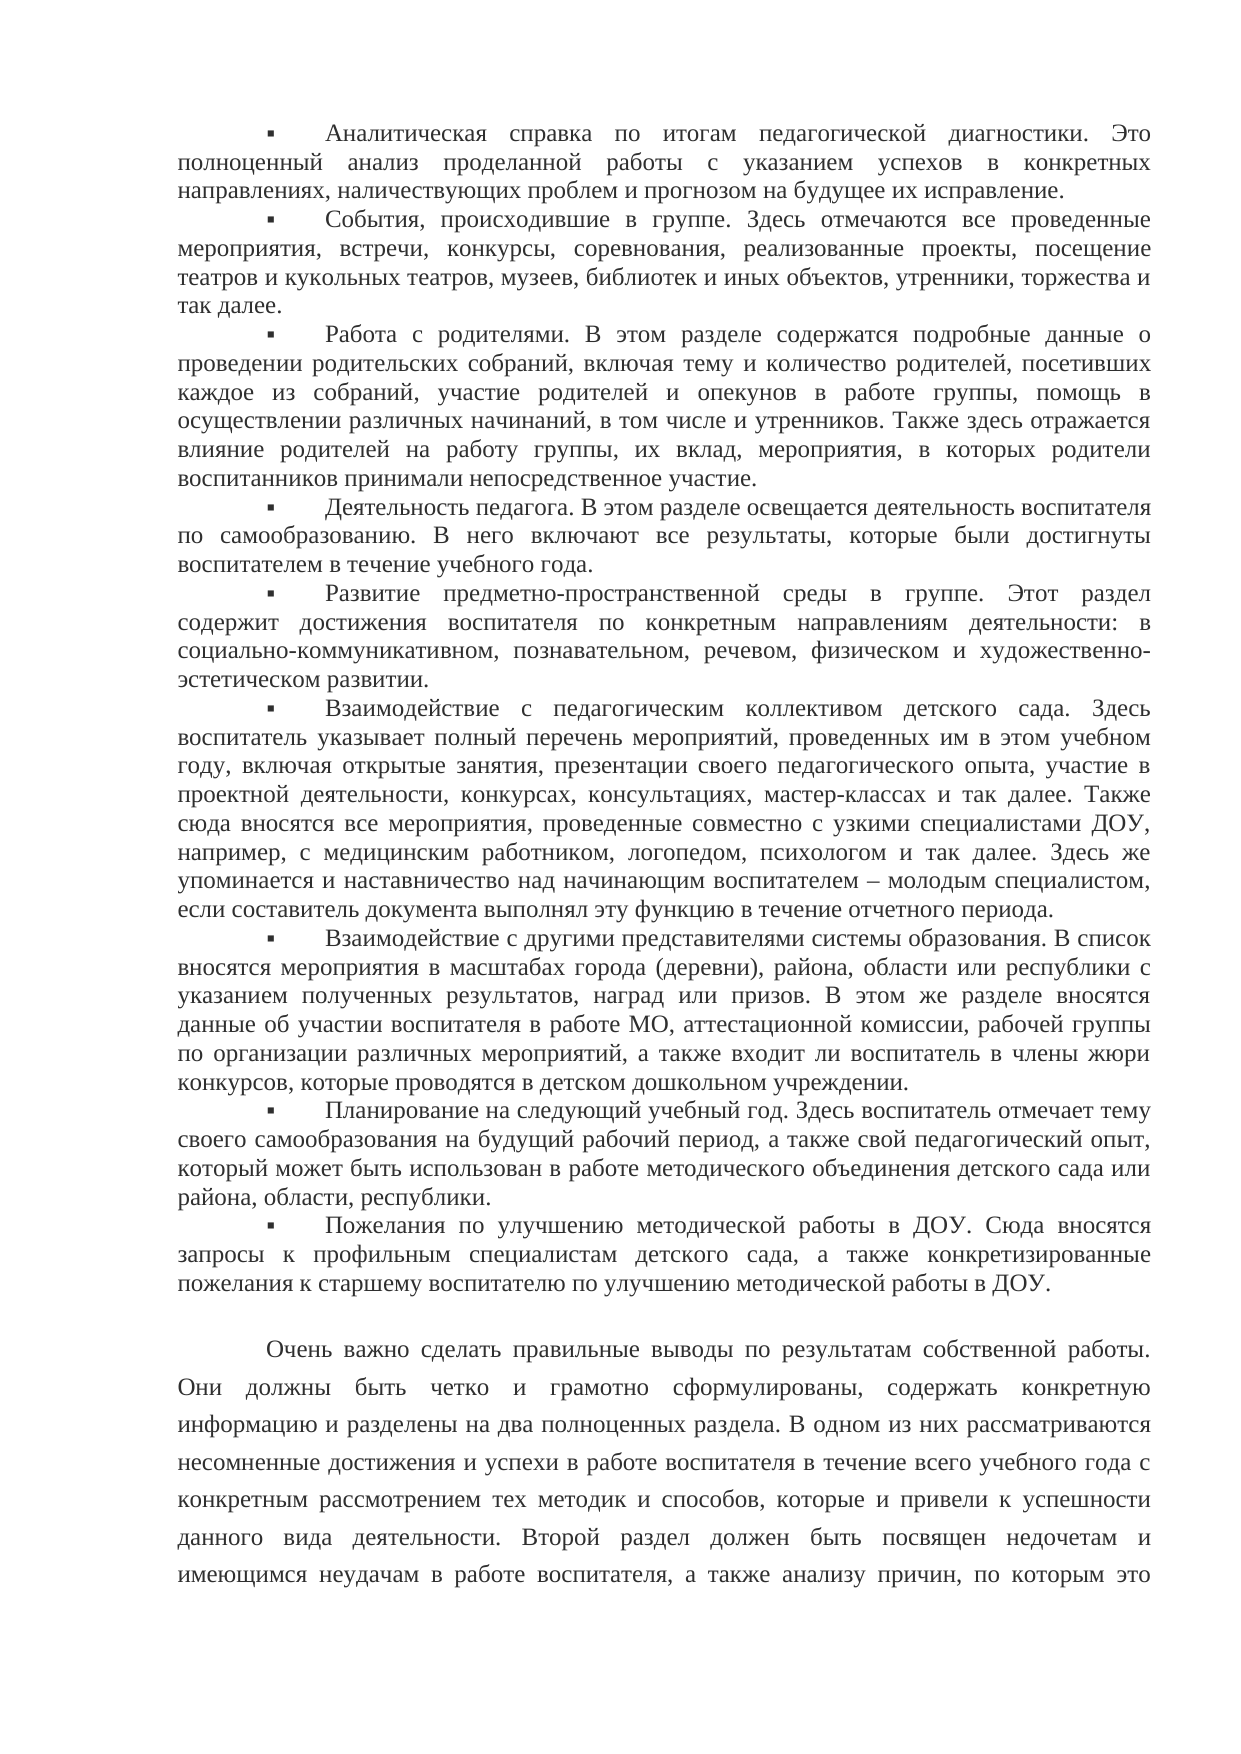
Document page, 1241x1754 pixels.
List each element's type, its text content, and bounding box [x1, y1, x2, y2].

list Взаимодействие с другими представителями системы образования. В список вносятся мероприятия в масштабах города (деревни), района, области или республики с указанием полученных результатов, наград или призов. В этом же разделе вносятся данные об участии воспитателя в работе МО, аттестационной комиссии, рабочей группы по организации различных мероприятий, а также входит ли воспитатель в члены жюри конкурсов, которые проводятся в детском дошкольном учреждении. [177, 923, 1152, 1096]
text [177, 1326, 1152, 1588]
list События, происходившие в группе. Здесь отмечаются все проведенные мероприятия, встречи, конкурсы, соревнования, реализованные проекты, посещение театров и кукольных театров, музеев, библиотек и иных объектов, утренники, торжества и так далее. [177, 204, 1152, 319]
list Развитие предметно-пространственной среды в группе. Этот раздел содержит достижения воспитателя по конкретным направлениям деятельности: в социально-коммуникативном, познавательном, речевом, физическом и художественно-эстетическом развитии. [177, 578, 1152, 693]
list Пожелания по улучшению методической работы в ДОУ. Сюда вносятся запросы к профильным специалистам детского сада, а также конкретизированные пожелания к старшему воспитателю по улучшению методической работы в ДОУ. [177, 1211, 1152, 1297]
list Работа с родителями. В этом разделе содержатся подробные данные о проведении родительских собраний, включая тему и количество родителей, посетивших каждое из собраний, участие родителей и опекунов в работе группы, помощь в осуществлении различных начинаний, в том числе и утренников. Также здесь отражается влияние родителей на работу группы, их вклад, мероприятия, в которых родители воспитанников принимали непосредственное участие. [177, 319, 1152, 492]
list Взаимодействие с педагогическим коллективом детского сада. Здесь воспитатель указывает полный перечень мероприятий, проведенных им в этом учебном году, включая открытые занятия, презентации своего педагогического опыта, участие в проектной деятельности, конкурсах, консультациях, мастер-классах и так далее. Также сюда вносятся все мероприятия, проведенные совместно с узкими специалистами ДОУ, например, с медицинским работником, логопедом, психологом и так далее. Здесь же упоминается и наставничество над начинающим воспитателем – молодым специалистом, если составитель документа выполнял эту функцию в течение отчетного периода. [177, 693, 1152, 923]
list Планирование на следующий учебный год. Здесь воспитатель отмечает тему своего самообразования на будущий рабочий период, а также свой педагогический опыт, который может быть использован в работе методического объединения детского сада или района, области, республики. [177, 1096, 1152, 1211]
list Деятельность педагога. В этом разделе освещается деятельность воспитателя по самообразованию. В него включают все результаты, которые были достигнуты воспитателем в течение учебного года. [177, 492, 1152, 578]
list Аналитическая справка по итогам педагогической диагностики. Это полноценный анализ проделанной работы с указанием успехов в конкретных направлениях, наличествующих проблем и прогнозом на будущее их исправление. [177, 118, 1152, 204]
